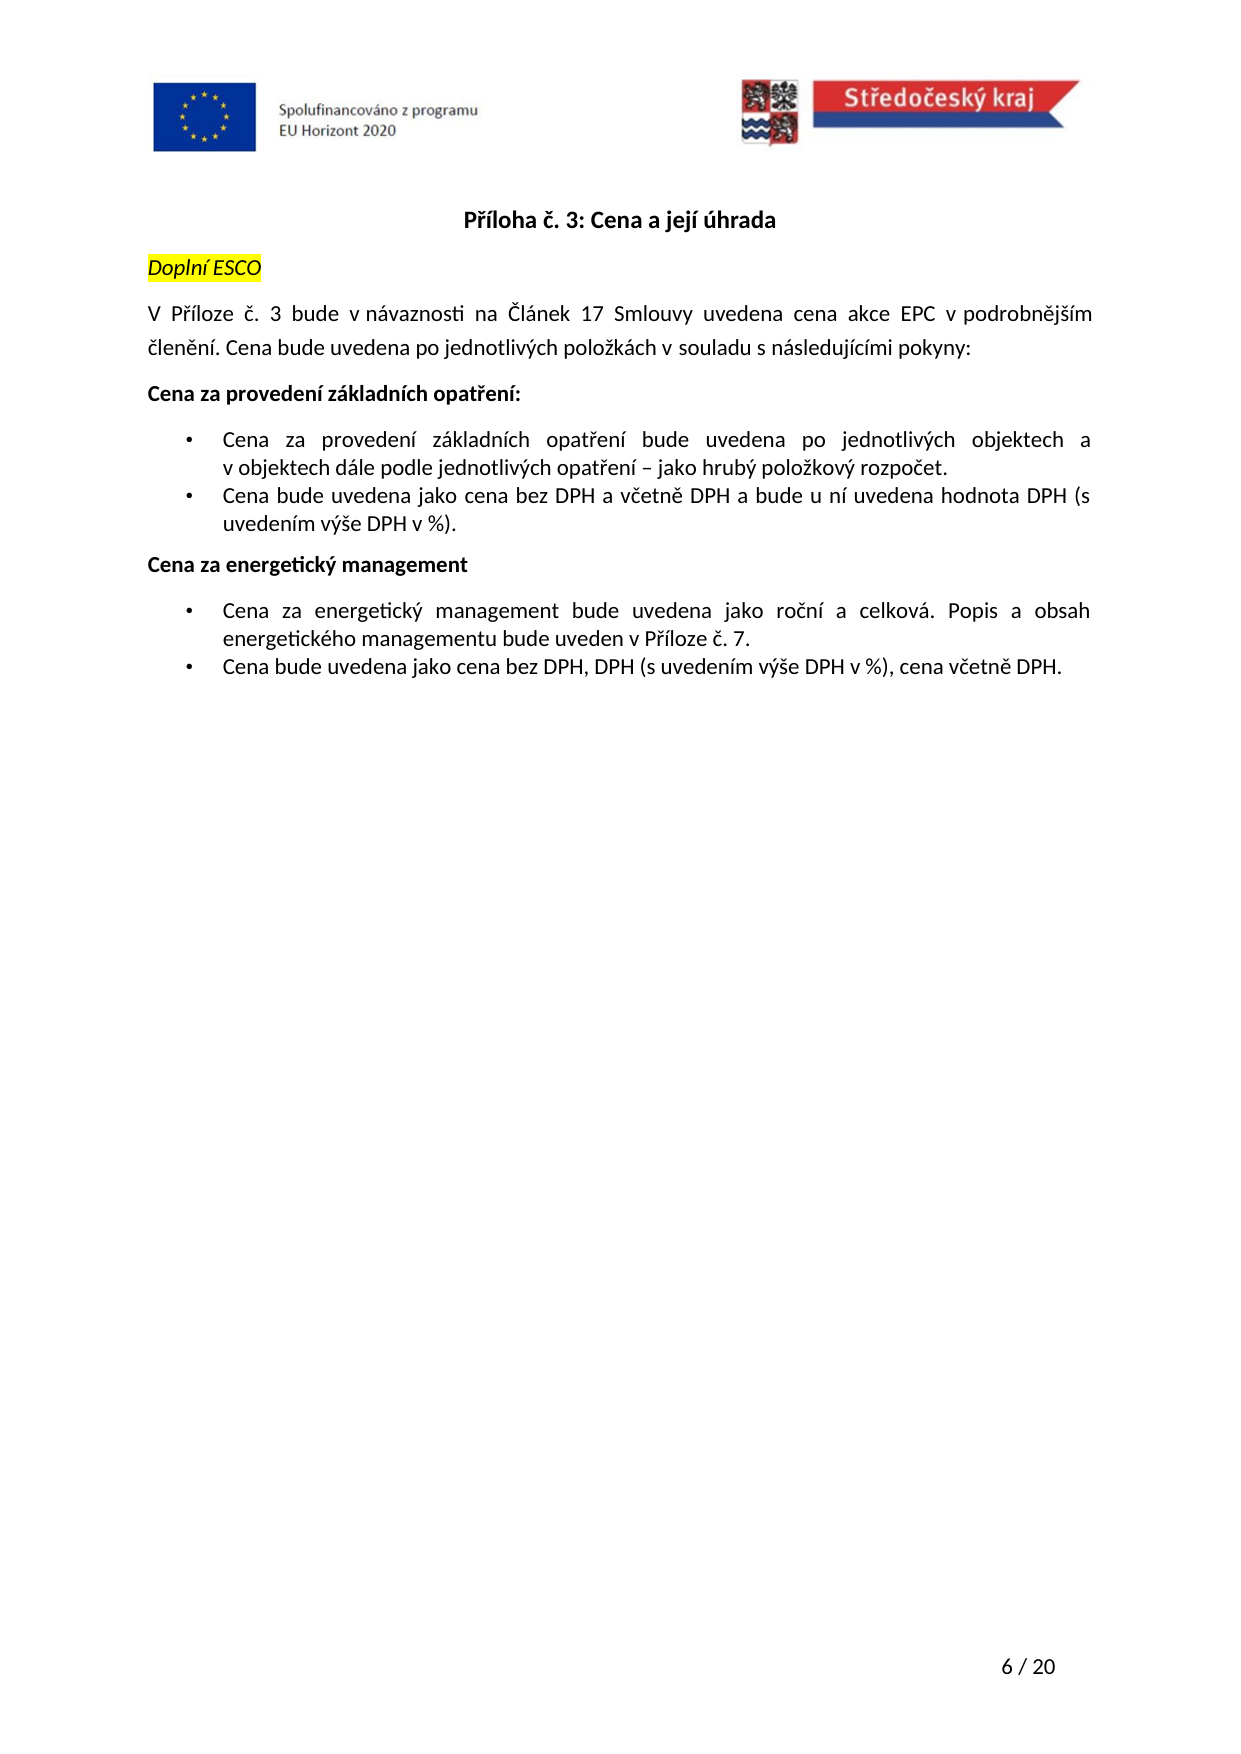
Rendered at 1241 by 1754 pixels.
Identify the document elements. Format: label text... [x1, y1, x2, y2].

text Cena za provedení základních opatření: [148, 379, 1093, 407]
list Cena za provedení základních opatření bude uvedena po jednotlivých objektech a v objektech dále podle jednotlivých opatření – jako hrubý položkový rozpočet. [185, 425, 1093, 481]
picture [147, 73, 1093, 158]
text Doplní ESCO [148, 253, 1093, 282]
list Cena bude uvedena jako cena bez DPH a včetně DPH a bude u ní uvedena hodnota DPH (s uvedením výše DPH v %). [185, 481, 1093, 537]
text Cena za energetický management [148, 550, 1093, 578]
subtitle Příloha č. 3: Cena a její úhrada [148, 204, 1093, 235]
list Cena za energetický management bude uvedena jako roční a celková. Popis a obsah energetického managementu bude uveden v Příloze č. 7. [185, 596, 1093, 652]
text V Příloze č. 3 bude v návaznosti na Článek 17 Smlouvy uvedena cena akce EPC v podrobnějším členění. Cena bude uvedena po jednotlivých položkách v souladu s následujícími pokyny: [148, 299, 1093, 361]
list Cena bude uvedena jako cena bez DPH, DPH (s uvedením výše DPH v %), cena včetně DPH. [185, 652, 1093, 680]
